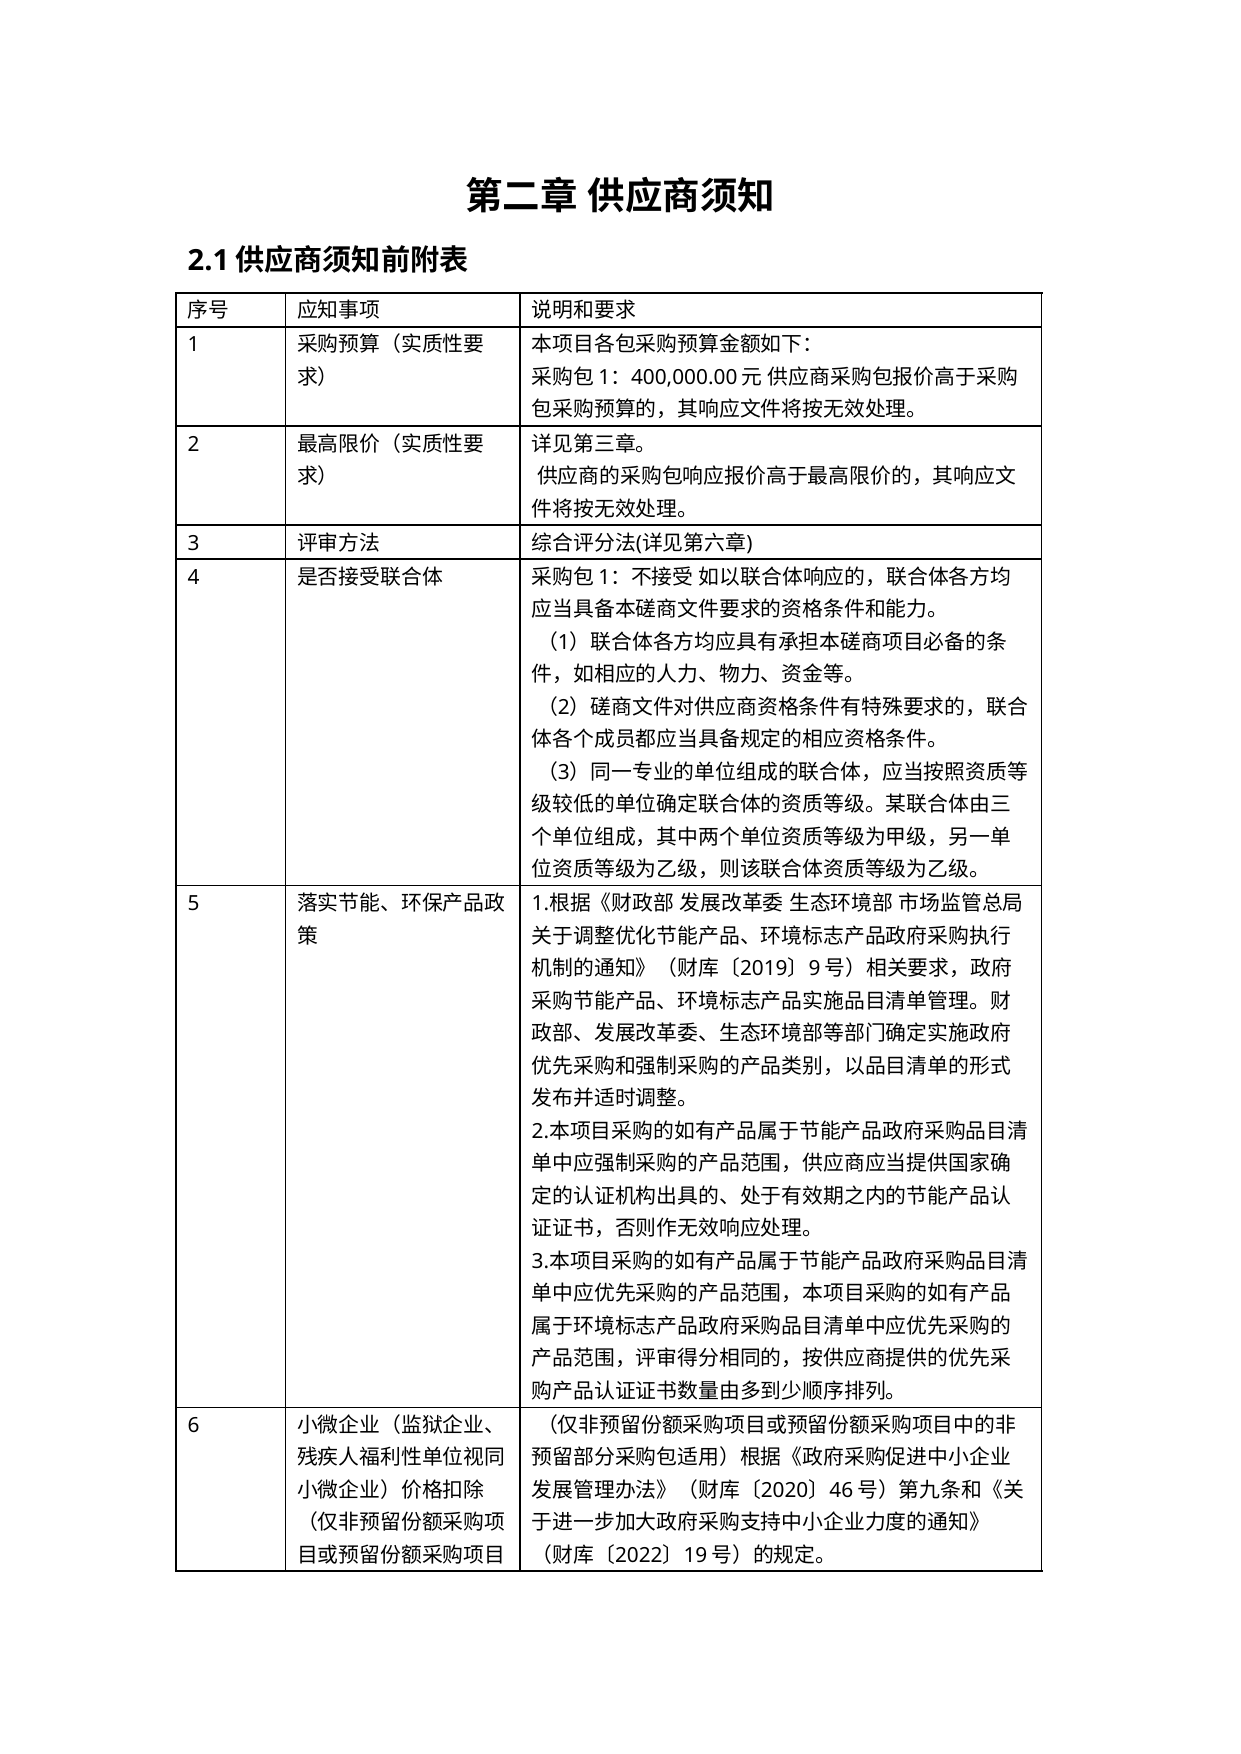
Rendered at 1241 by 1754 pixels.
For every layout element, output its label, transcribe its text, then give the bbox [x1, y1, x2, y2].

table_cell 4 [177, 560, 285, 885]
table_cell 评审方法 [286, 526, 519, 558]
table_cell 综合评分法(详见第六章) [521, 526, 1041, 558]
table_cell 3 [177, 526, 285, 558]
table_cell 详见第三章。 供应商的采购包响应报价高于最高限价的，其响应文件将按无效处理。 [521, 427, 1041, 524]
table_cell 5 [177, 886, 285, 1406]
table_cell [286, 1408, 519, 1570]
table_cell 2 [177, 427, 285, 524]
table_cell 1.根据《财政部 发展改革委 生态环境部 市场监管总局关于调整优化节能产品、环境标志产品政府采购执行机制的通知》（财库〔2019〕9号）相关要求，政府采购节能产品、环境标志产品实施品目清单管理。财政部、发展改革委、生态环境部等部门确定实施政府优先采购和强制采购的产品类别，以品目清单的形式发布并适时调整。 2.本项目采购的如有产品属于节能产品政府采购品目清单中应强制采购的产品范围，供应商应当提供国家确定的认证机构出具的、处于有效期之内的节能产品认证证书，否则作无效响应处理。 3.本项目采购的如有产品属于节能产品政府采购品目清单中应优先采购的产品范围，本项目采购的如有产品属于环境标志产品政府采购品目清单中应优先采购的产品范围，评审得分相同的，按供应商提供的优先采购产品认证证书数量由多到少顺序排列。 [521, 886, 1041, 1406]
table_header 应知事项 [286, 294, 519, 326]
table_cell 落实节能、环保产品政策 [286, 886, 519, 1406]
table_cell 是否接受联合体 [286, 560, 519, 885]
table_cell 采购包1：不接受 如以联合体响应的，联合体各方均应当具备本磋商文件要求的资格条件和能力。 （1）联合体各方均应具有承担本磋商项目必备的条件，如相应的人力、物力、资金等。 （2）磋商文件对供应商资格条件有特殊要求的，联合体各个成员都应当具备规定的相应资格条件。 （3）同一专业的单位组成的联合体，应当按照资质等级较低的单位确定联合体的资质等级。某联合体由三个单位组成，其中两个单位资质等级为甲级，另一单位资质等级为乙级，则该联合体资质等级为乙级。 [521, 560, 1041, 885]
table_cell 采购预算（实质性要求） [286, 328, 519, 425]
text 第二章 供应商须知 [187, 162, 1053, 227]
table_cell 本项目各包采购预算金额如下： 采购包1：400,000.00元 供应商采购包报价高于采购包采购预算的，其响应文件将按无效处理。 [521, 328, 1041, 425]
text 2.1供应商须知前附表 [187, 227, 1053, 292]
table_header 说明和要求 [521, 294, 1041, 326]
table_header 序号 [177, 294, 285, 326]
table_cell 最高限价（实质性要求） [286, 427, 519, 524]
table_cell 6 [177, 1408, 285, 1570]
table_cell 1 [177, 328, 285, 425]
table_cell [521, 1408, 1041, 1570]
